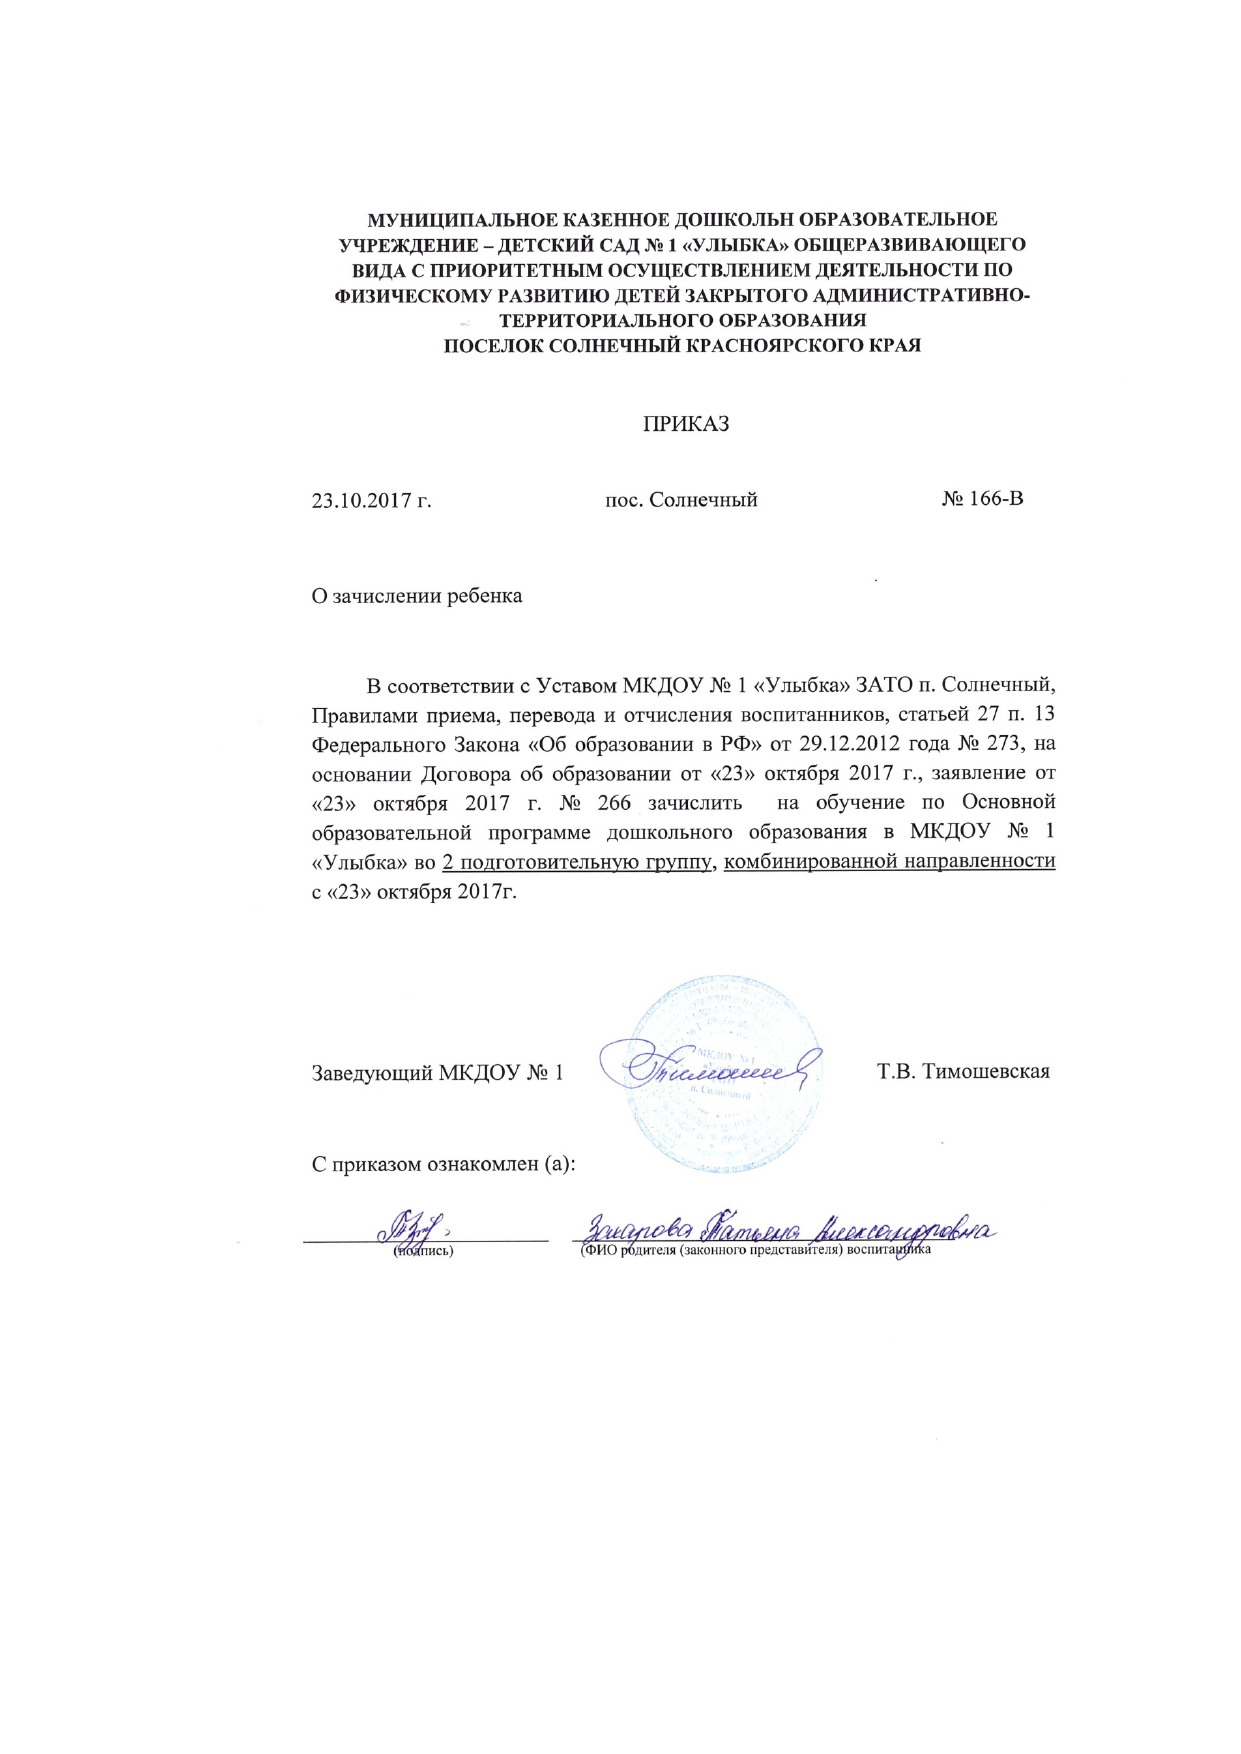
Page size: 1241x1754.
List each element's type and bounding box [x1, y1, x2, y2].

picture [177, 118, 1152, 1458]
